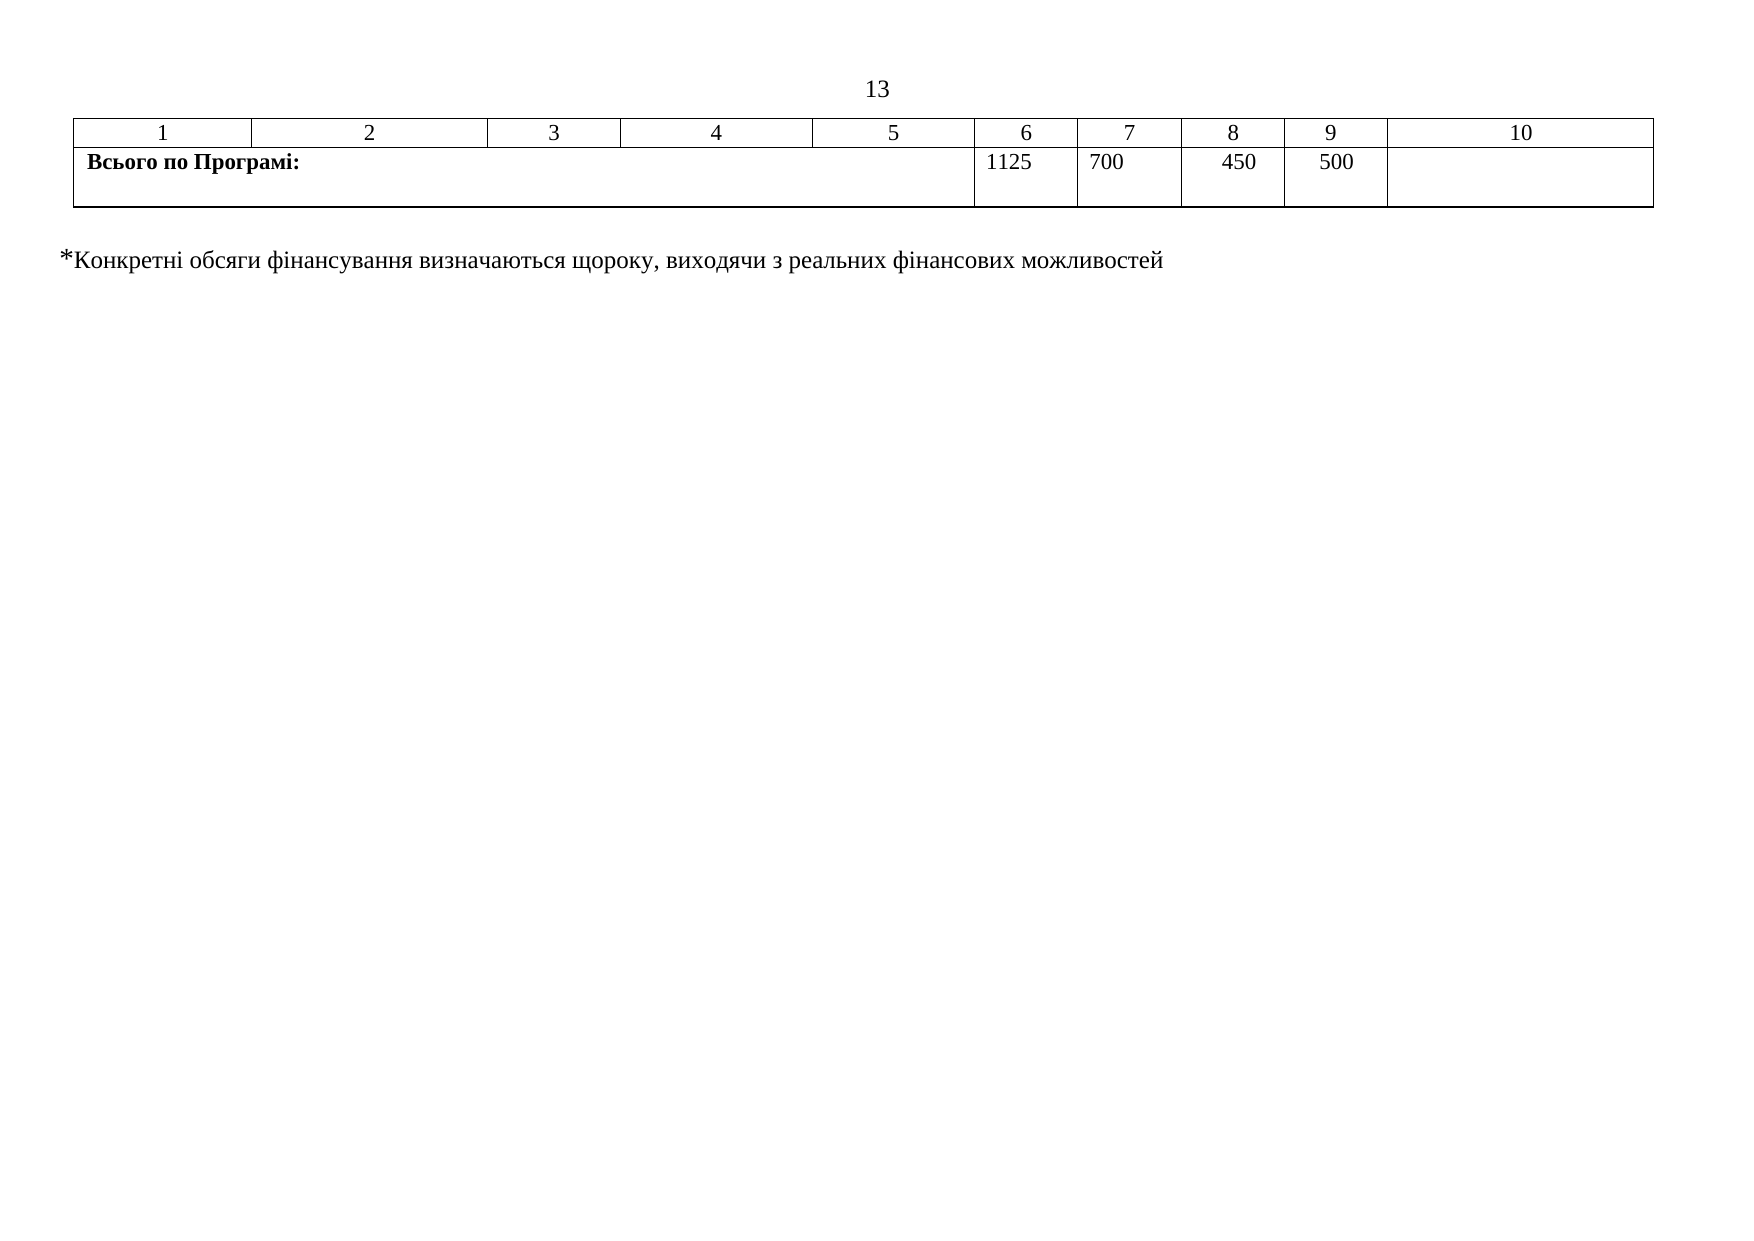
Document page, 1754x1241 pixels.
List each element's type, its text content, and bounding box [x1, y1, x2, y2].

table_cell 700 [1078, 148, 1181, 206]
table_header 8 [1182, 119, 1284, 147]
table_cell 450 [1182, 148, 1284, 206]
table_header 9 [1285, 119, 1387, 147]
table_header 1 [74, 119, 251, 147]
table_cell 500 [1285, 148, 1387, 206]
table_header 6 [975, 119, 1077, 147]
table_header 4 [621, 119, 812, 147]
table_cell Всього по Програмі: [74, 148, 974, 206]
text *Конкретні обсяги фінансування визначаються щороку, виходячи з реальних фінансових можливостей [59, 241, 1695, 274]
table_header 7 [1078, 119, 1181, 147]
table_header 3 [488, 119, 620, 147]
table_cell [1388, 148, 1653, 206]
table_header 5 [813, 119, 974, 147]
table_header 10 [1388, 119, 1653, 147]
table_header 2 [252, 119, 487, 147]
table_cell 1125 [975, 148, 1077, 206]
